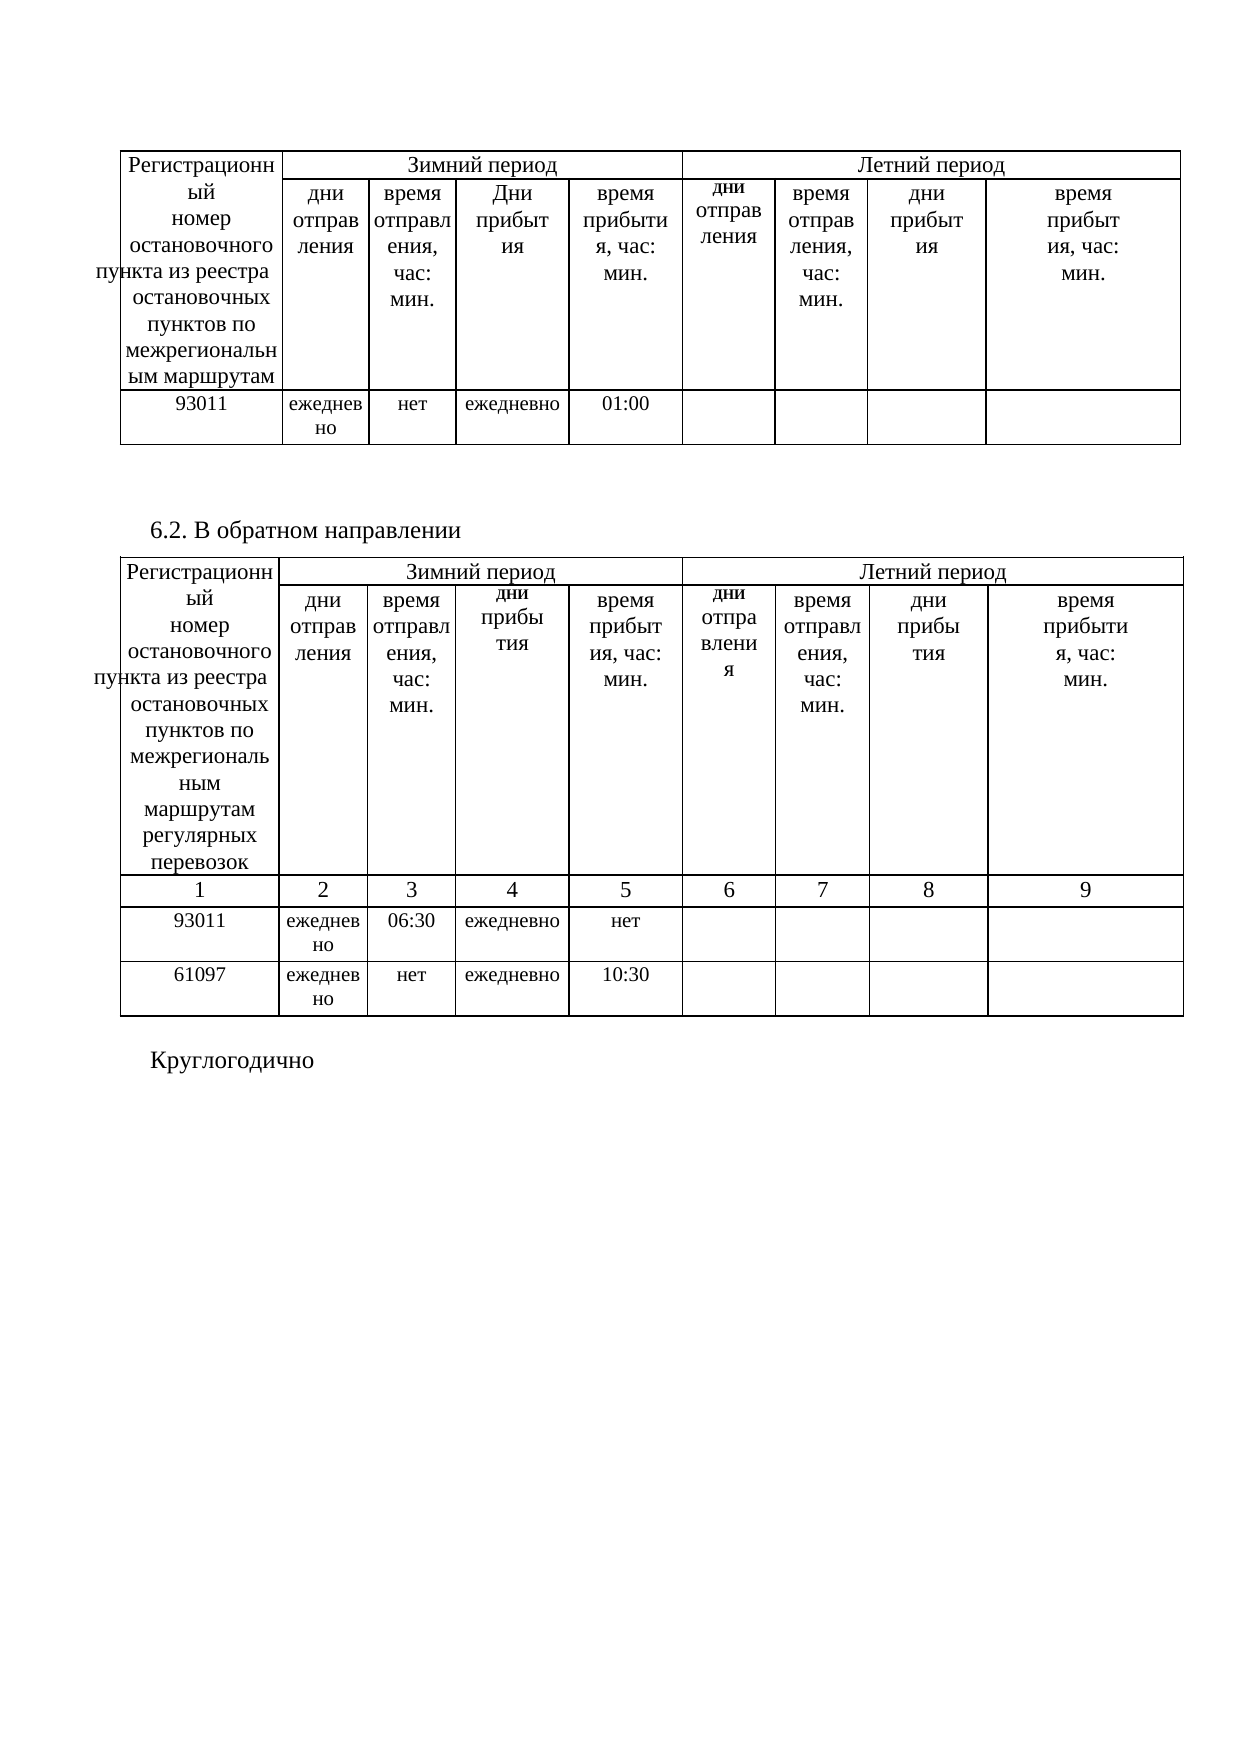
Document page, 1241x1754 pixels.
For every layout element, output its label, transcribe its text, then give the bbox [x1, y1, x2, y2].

text 6.2. В обратном направлении [150, 515, 1090, 544]
table_cell Дни прибыт ия [457, 180, 568, 389]
table_cell [776, 962, 869, 1015]
table_cell время прибыт ия, час: мин. [987, 180, 1180, 389]
table_cell [683, 908, 775, 961]
table_cell 06:30 [368, 908, 455, 961]
table_cell ежедневно [280, 962, 367, 1015]
table_cell нет [370, 391, 455, 444]
table_cell ежедневно [456, 908, 568, 961]
table_cell время прибыти я, час: мин. [570, 180, 682, 389]
table_cell время отправл ения, час: мин. [368, 586, 455, 874]
table_cell 9 [989, 876, 1183, 906]
table_cell [870, 962, 987, 1015]
table_cell 8 [870, 876, 987, 906]
table_cell 7 [776, 876, 869, 906]
table_cell [683, 391, 774, 444]
table_cell ежедневно [457, 391, 568, 444]
table_cell [683, 962, 775, 1015]
table_cell 3 [368, 876, 455, 906]
table_cell [989, 908, 1183, 961]
table_header Регистрационный номер остановочного пункта из реестра остановочных пунктов по межрегиональным маршрутам регулярных перевозок [121, 558, 278, 874]
table_cell дни прибыт ия [868, 180, 985, 389]
text Круглогодично [150, 1045, 1090, 1074]
table_cell нет [368, 962, 455, 1015]
table_cell [987, 391, 1180, 444]
table_cell 4 [456, 876, 568, 906]
table_cell ежедневно [280, 908, 367, 961]
table_cell ДНИ отправ ления [683, 180, 774, 389]
table_cell время прибыт ия, час: мин. [570, 586, 682, 874]
table_cell 2 [280, 876, 367, 906]
table_cell 6 [683, 876, 775, 906]
table_header Летний период [683, 152, 1180, 178]
table_cell [868, 391, 985, 444]
table_cell время прибыти я, час: мин. [989, 586, 1183, 874]
table_cell [870, 908, 987, 961]
table_cell 93011 [121, 908, 278, 961]
table_cell 10:30 [570, 962, 682, 1015]
table_cell [776, 391, 867, 444]
table_cell 61097 [121, 962, 278, 1015]
table_cell дни отправ ления [283, 180, 368, 389]
table_header Зимний период [283, 152, 682, 178]
table_cell время отправл ения, час: мин. [776, 586, 869, 874]
table_cell время отправл ения, час: мин. [370, 180, 455, 389]
table_cell нет [570, 908, 682, 961]
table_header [121, 152, 282, 389]
table_cell ДНИ прибы тия [456, 586, 568, 874]
table_cell 1 [121, 876, 278, 906]
table_cell ежедневно [456, 962, 568, 1015]
table_cell дни прибы тия [870, 586, 987, 874]
table_cell ежедневно [283, 391, 368, 444]
table_cell ДНИ отпра влени я [683, 586, 775, 874]
table_cell 5 [570, 876, 682, 906]
table_cell 01:00 [570, 391, 682, 444]
table_cell дни отправ ления [280, 586, 367, 874]
table_cell 93011 [121, 391, 282, 444]
table_cell [776, 908, 869, 961]
table_header Зимний период [280, 558, 682, 584]
table_header Летний период [683, 558, 1183, 584]
table_cell [989, 962, 1183, 1015]
table_cell время отправ ления, час: мин. [776, 180, 867, 389]
